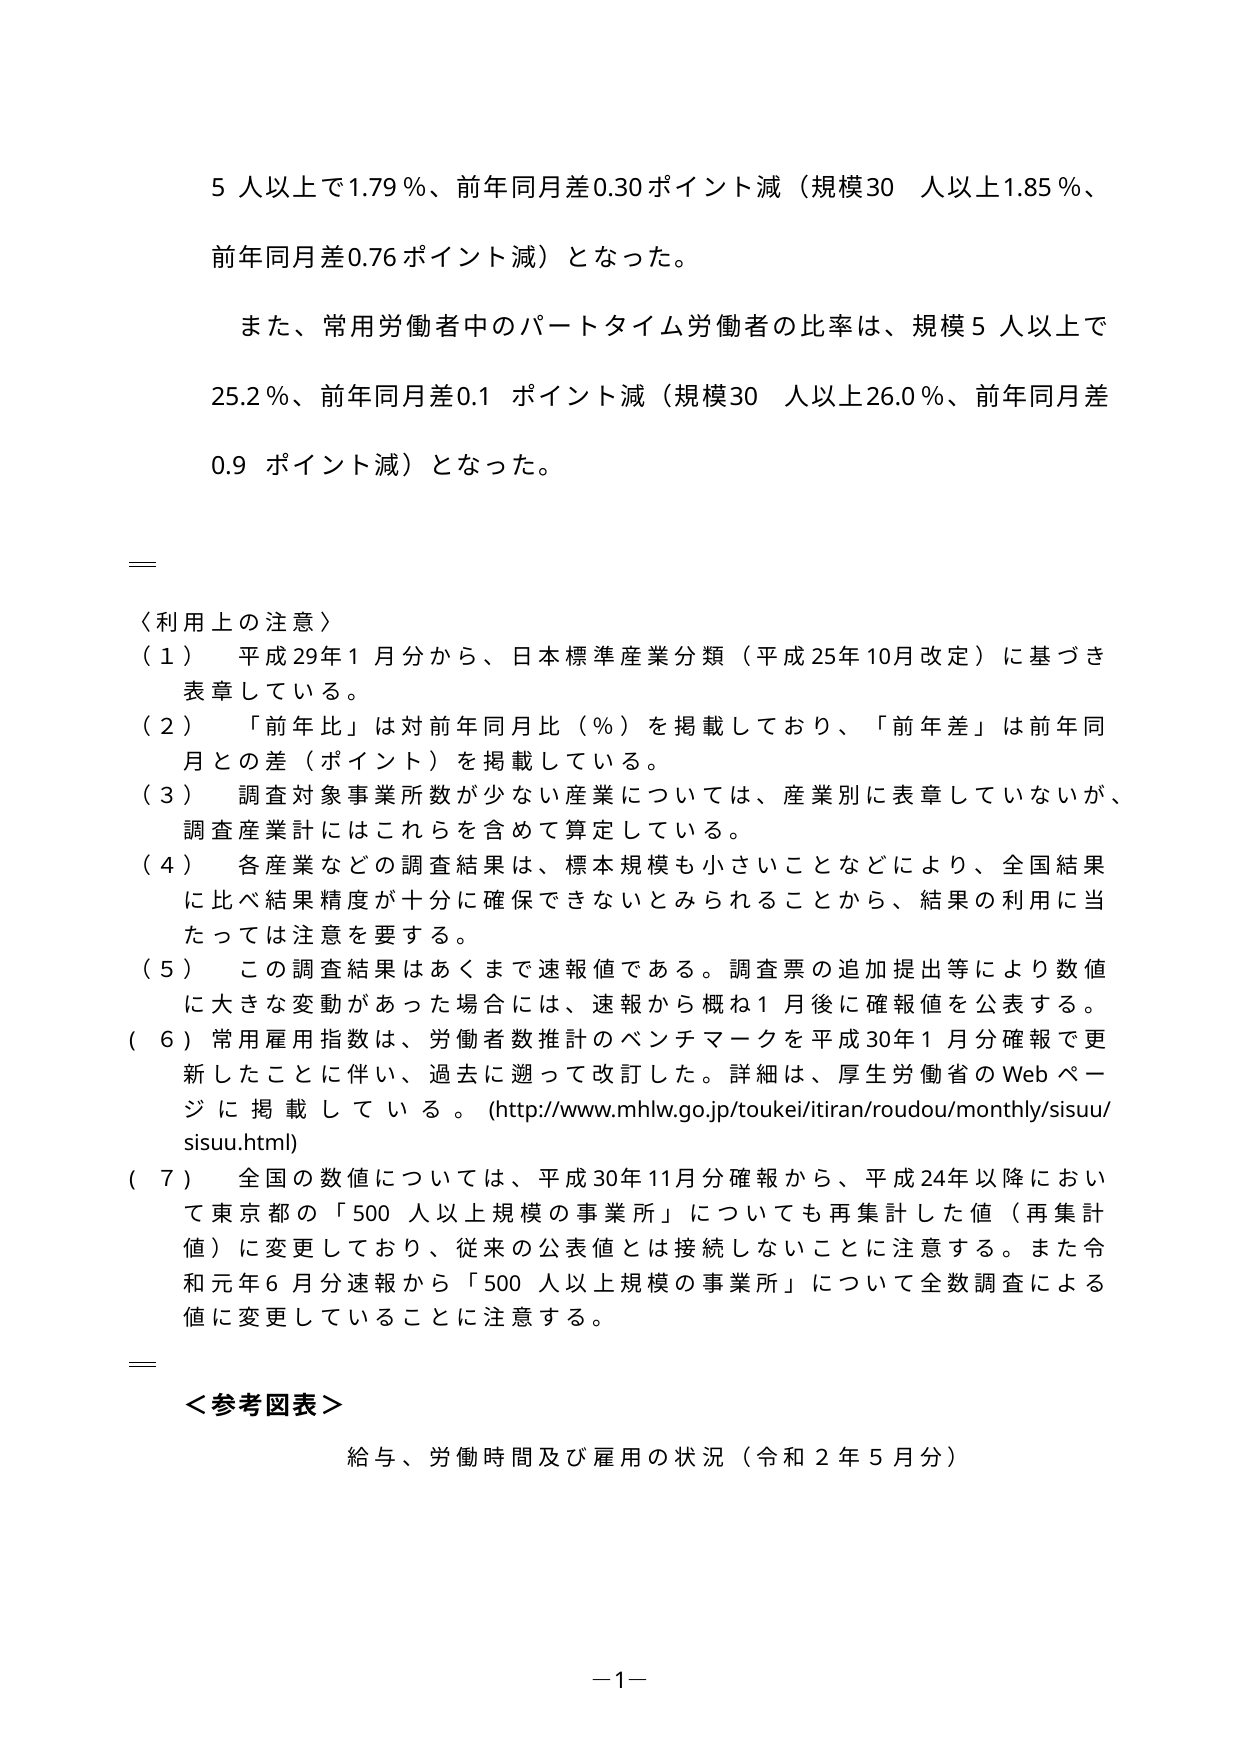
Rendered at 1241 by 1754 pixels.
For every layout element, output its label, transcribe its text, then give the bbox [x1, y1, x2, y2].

text 給与、労働時間及び雇用の状況（令和２年５月分） [129, 1438, 1111, 1473]
text （５） この調査結果はあくまで速報値である。調査票の追加提出等により数値に大きな変動があった場合には、速報から概ね1月後に確報値を公表する。 [129, 951, 1111, 1021]
text また、常用労働者中のパートタイム労働者の比率は、規模5人以上で25.2％、前年同月差0.1ポイント減（規模30人以上26.0％、前年同月差0.9ポイント減）となった。 [184, 290, 1111, 499]
text ＜参考図表＞ [129, 1368, 1111, 1438]
text （１） 平成29年1月分から、日本標準産業分類（平成25年10月改定）に基づき表章している。 [129, 638, 1111, 707]
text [184, 151, 1111, 290]
text （２） 「前年比」は対前年同月比（％）を掲載しており、「前年差」は前年同月との差（ポイント）を掲載している。 [129, 707, 1111, 777]
text （３） 調査対象事業所数が少ない産業については、産業別に表章していないが、調査産業計にはこれらを含めて算定している。 [129, 777, 1111, 847]
text （４） 各産業などの調査結果は、標本規模も小さいことなどにより、全国結果に比べ結果精度が十分に確保できないとみられることから、結果の利用に当たっては注意を要する。 [129, 847, 1111, 951]
text (７) 全国の数値については、平成30年11月分確報から、平成24年以降において東京都の「500人以上規模の事業所」についても再集計した値（再集計値）に変更しており、従来の公表値とは接続しないことに注意する。また令和元年6月分速報から「500人以上規模の事業所」について全数調査による値に変更していることに注意する。 [129, 1160, 1111, 1334]
text 〈利用上の注意〉 [129, 603, 1111, 638]
text (６) 常用雇用指数は、労働者数推計のベンチマークを平成30年1月分確報で更新したことに伴い、過去に遡って改訂した。詳細は、厚生労働省のWebページに掲載している。(http://www.mhlw.go.jp/toukei/itiran/roudou/monthly/sisuu/sisuu.html) [129, 1021, 1111, 1160]
